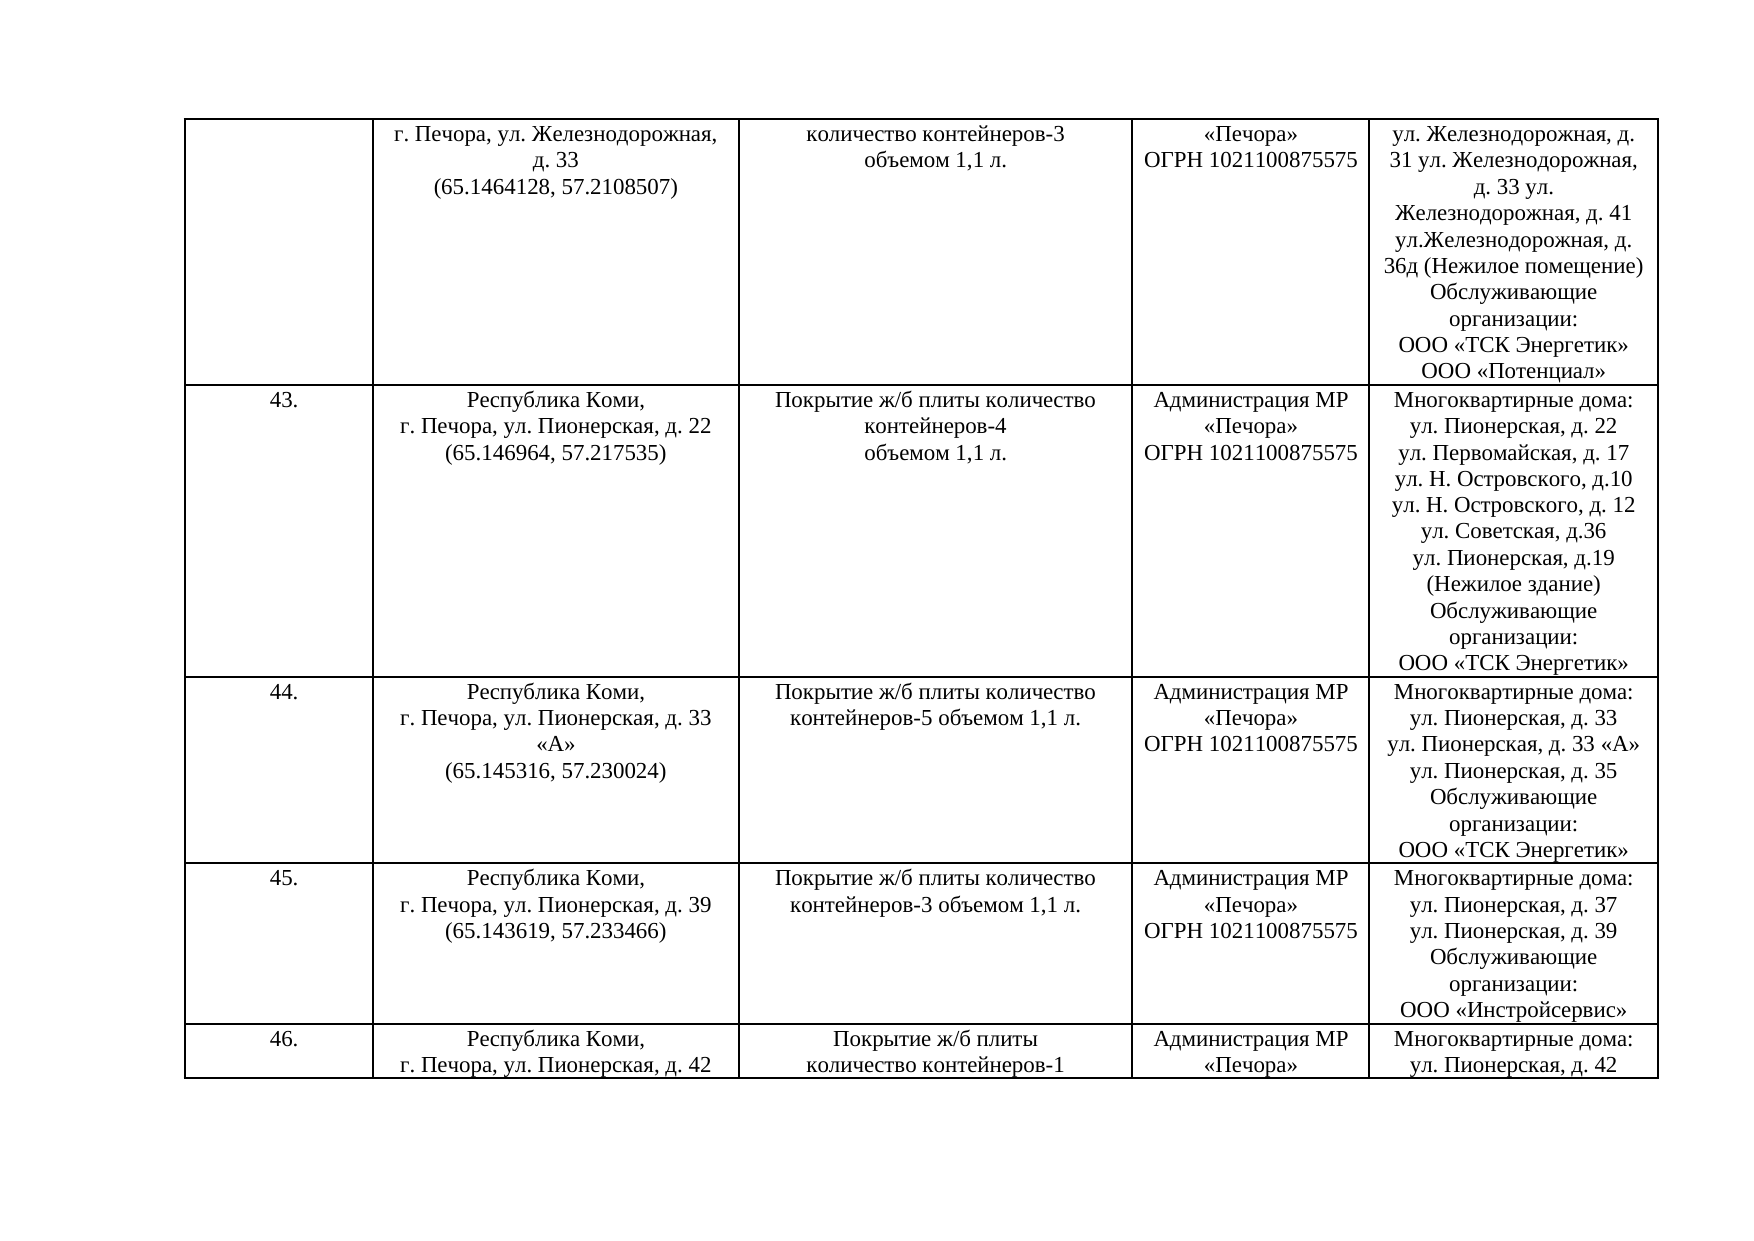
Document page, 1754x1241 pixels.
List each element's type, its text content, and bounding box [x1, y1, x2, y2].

table_cell Многоквартирные дома: ул. Пионерская, д. 37 ул. Пионерская, д. 39 Обслуживающие организации: ООО «Инстройсервис» [1370, 864, 1657, 1022]
table_cell Администрация МР «Печора» ОГРН 1021100875575 [1133, 678, 1368, 862]
table_cell Администрация МР «Печора» ОГРН 1021100875575 [1133, 120, 1368, 384]
table_cell Администрация МР «Печора» ОГРН 1021100875575 [1133, 386, 1368, 676]
table_cell [186, 1025, 372, 1077]
table_cell Республика Коми, г. Печора, ул. Пионерская, д. 33 «А» (65.145316, 57.230024) [374, 678, 738, 862]
table_cell Многоквартирные дома: ул. Пионерская, д. 22 ул. Первомайская, д. 17 ул. Н. Островского, д.10 ул. Н. Островского, д. 12 ул. Советская, д.36 ул. Пионерская, д.19 (Нежилое здание) Обслуживающие организации: ООО «ТСК Энергетик» [1370, 386, 1657, 676]
table_cell Республика Коми, г. Печора, ул. Пионерская, д. 42 (65.144037, 57.229174) [374, 1025, 738, 1077]
table_cell [186, 864, 372, 1022]
table_cell [186, 386, 372, 676]
table_cell Покрытие ж/б плиты количество контейнеров-3 объемом 1,1 л. [740, 120, 1131, 384]
table_cell Покрытие ж/б плиты количество контейнеров-1 объемом 1,1 л. [740, 1025, 1131, 1077]
table_cell Администрация МР «Печора» ОГРН 1021100875575 [1133, 1025, 1368, 1077]
table_cell Покрытие ж/б плиты количество контейнеров-3 объемом 1,1 л. [740, 864, 1131, 1022]
table_cell Многоквартирные дома: ул. Пионерская, д. 33 ул. Пионерская, д. 33 «А» ул. Пионерская, д. 35 Обслуживающие организации: ООО «ТСК Энергетик» [1370, 678, 1657, 862]
table_cell Многоквартирные дома: ул. Пионерская, д. 42 Обслуживающие организации: ООО «ВМ Кристалл» [1370, 1025, 1657, 1077]
table_cell Покрытие ж/б плиты количество контейнеров-4 объемом 1,1 л. [740, 386, 1131, 676]
table_cell Покрытие ж/б плиты количество контейнеров-5 объемом 1,1 л. [740, 678, 1131, 862]
table_cell Республика Коми, г. Печора, ул. Железнодорожная, д. 33 (65.1464128, 57.2108507) [374, 120, 738, 384]
table_cell [186, 678, 372, 862]
table_cell Администрация МР «Печора» ОГРН 1021100875575 [1133, 864, 1368, 1022]
table_cell Республика Коми, г. Печора, ул. Пионерская, д. 22 (65.146964, 57.217535) [374, 386, 738, 676]
table_cell [186, 120, 372, 384]
table_cell Республика Коми, г. Печора, ул. Пионерская, д. 39 (65.143619, 57.233466) [374, 864, 738, 1022]
